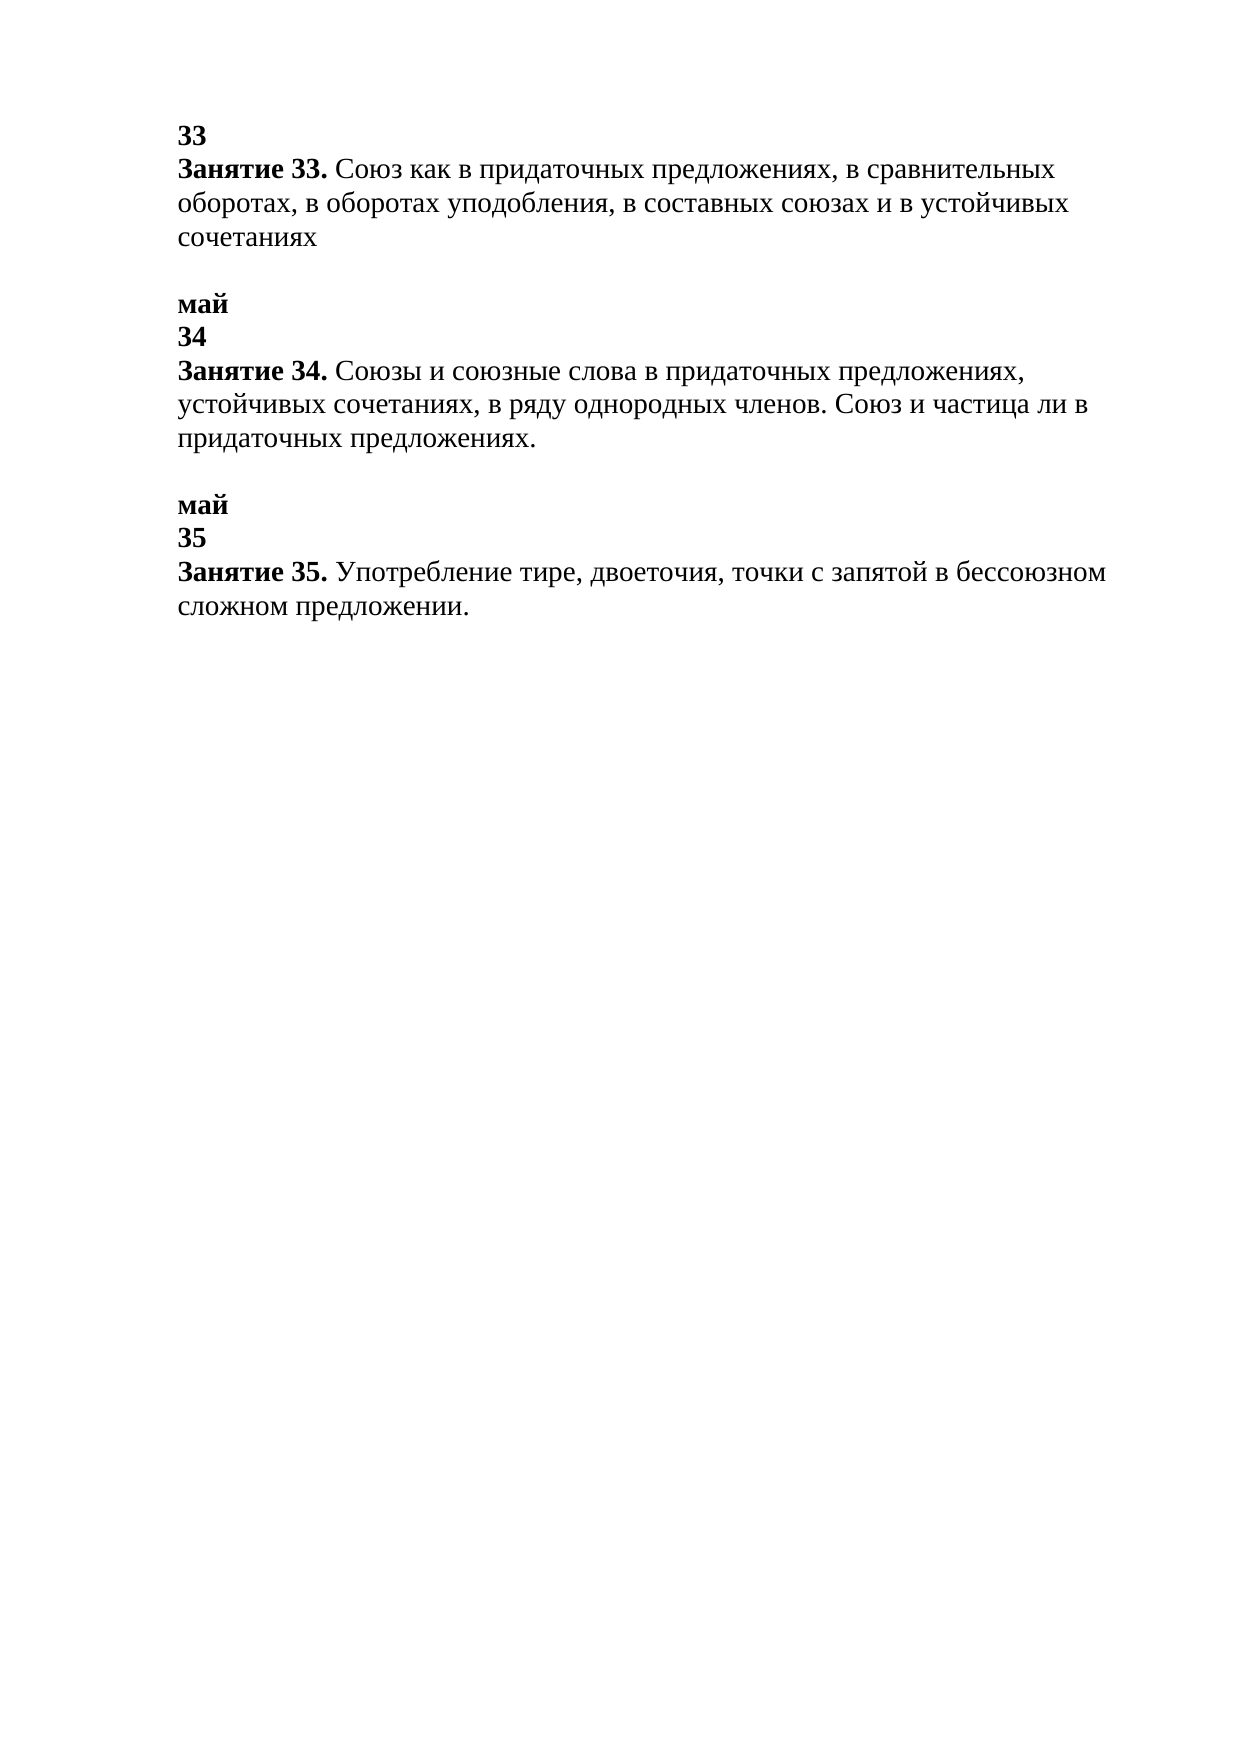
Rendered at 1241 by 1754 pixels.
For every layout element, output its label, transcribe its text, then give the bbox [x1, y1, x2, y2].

text Занятие 33. Союз как в придаточных предложениях, в сравнительных оборотах, в оборотах уподобления, в составных союзах и в устойчивых сочетаниях [177, 152, 1152, 252]
text 33 [177, 118, 1152, 152]
text май [177, 286, 1152, 319]
text Занятие 34. Союзы и союзные слова в придаточных предложениях, устойчивых сочетаниях, в ряду однородных членов. Союз и частица ли в придаточных предложениях. [177, 353, 1152, 453]
text Занятие 35. Употребление тире, двоеточия, точки с запятой в бессоюзном сложном предложении. [177, 554, 1152, 621]
text май [177, 487, 1152, 521]
text 34 [177, 319, 1152, 353]
text 35 [177, 521, 1152, 554]
